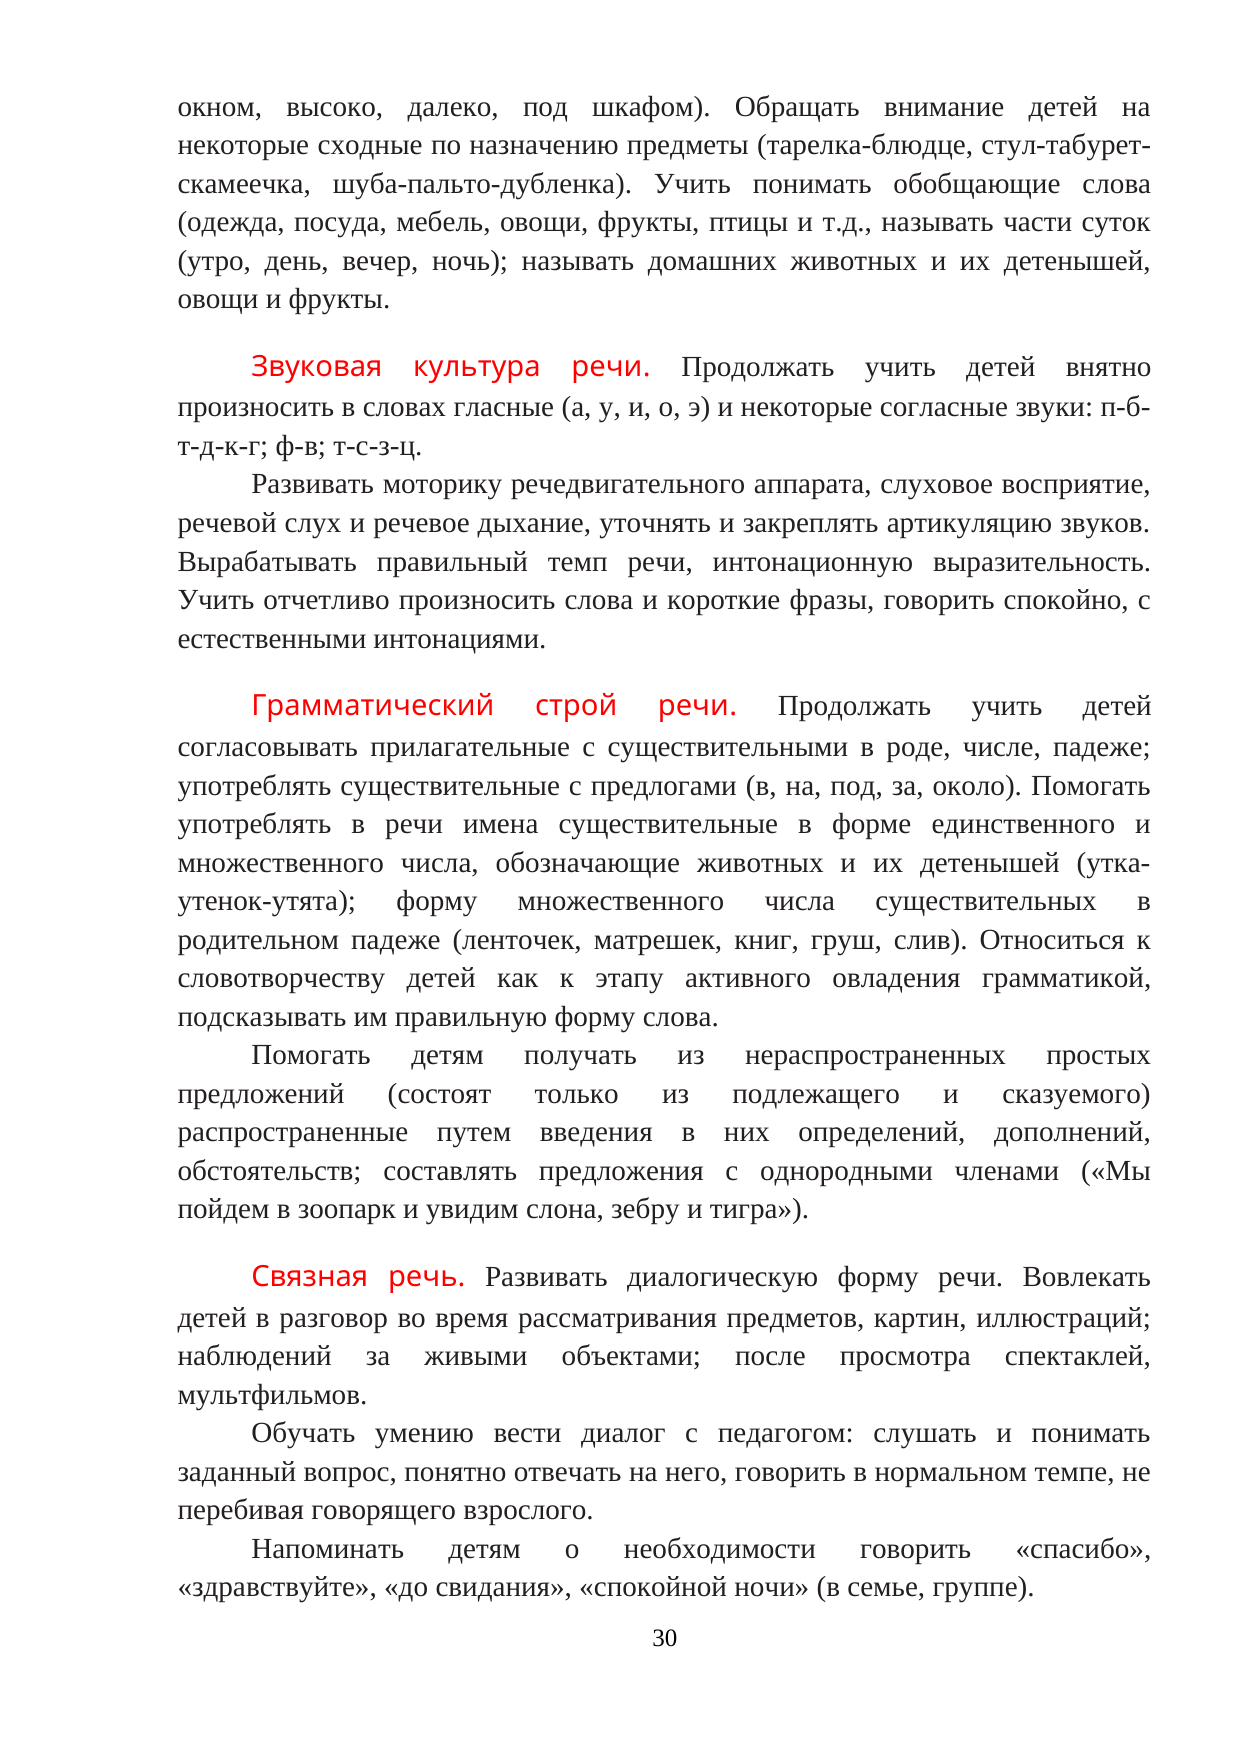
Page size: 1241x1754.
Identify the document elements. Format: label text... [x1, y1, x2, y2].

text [177, 89, 1152, 315]
text Помогать детям получать из нераспространенных простых предложений (состоят только из подлежащего и сказуемого) распространенные путем введения в них определений, дополнений, обстоятельств; составлять предложения с однородными членами («Мы пойдем в зоопарк и увидим слона, зебру и тигра»). [177, 1037, 1152, 1225]
text Обучать умению вести диалог с педагогом: слушать и понимать заданный вопрос, понятно отвечать на него, говорить в нормальном темпе, не перебивая говорящего взрослого. [177, 1415, 1152, 1526]
text Связная речь. Развивать диалогическую форму речи. Вовлекать детей в разговор во время рассматривания предметов, картин, иллюстраций; наблюдений за живыми объектами; после просмотра спектаклей, мультфильмов. [177, 1255, 1152, 1410]
text Развивать моторику речедвигательного аппарата, слуховое восприятие, речевой слух и речевое дыхание, уточнять и закреплять артикуляцию звуков. Вырабатывать правильный темп речи, интонационную выразительность. Учить отчетливо произносить слова и короткие фразы, говорить спокойно, с естественными интонациями. [177, 467, 1152, 654]
text Напоминать детям о необходимости говорить «спасибо», «здравствуйте», «до свидания», «спокойной ночи» (в семье, группе). [177, 1531, 1152, 1603]
text Грамматический строй речи. Продолжать учить детей согласовывать прилагательные с существительными в роде, числе, падеже; употреблять существительные с предлогами (в, на, под, за, около). Помогать употреблять в речи имена существительные в форме единственного и множественного числа, обозначающие животных и их детенышей (утка-утенок-утята); форму множественного числа существительных в родительном падеже (ленточек, матрешек, книг, груш, слив). Относиться к словотворчеству детей как к этапу активного овладения грамматикой, подсказывать им правильную форму слова. [177, 684, 1152, 1032]
text Звуковая культура речи. Продолжать учить детей внятно произносить в словах гласные (а, у, и, о, э) и некоторые согласные звуки: п-б-т-д-к-г; ф-в; т-с-з-ц. [177, 345, 1152, 462]
